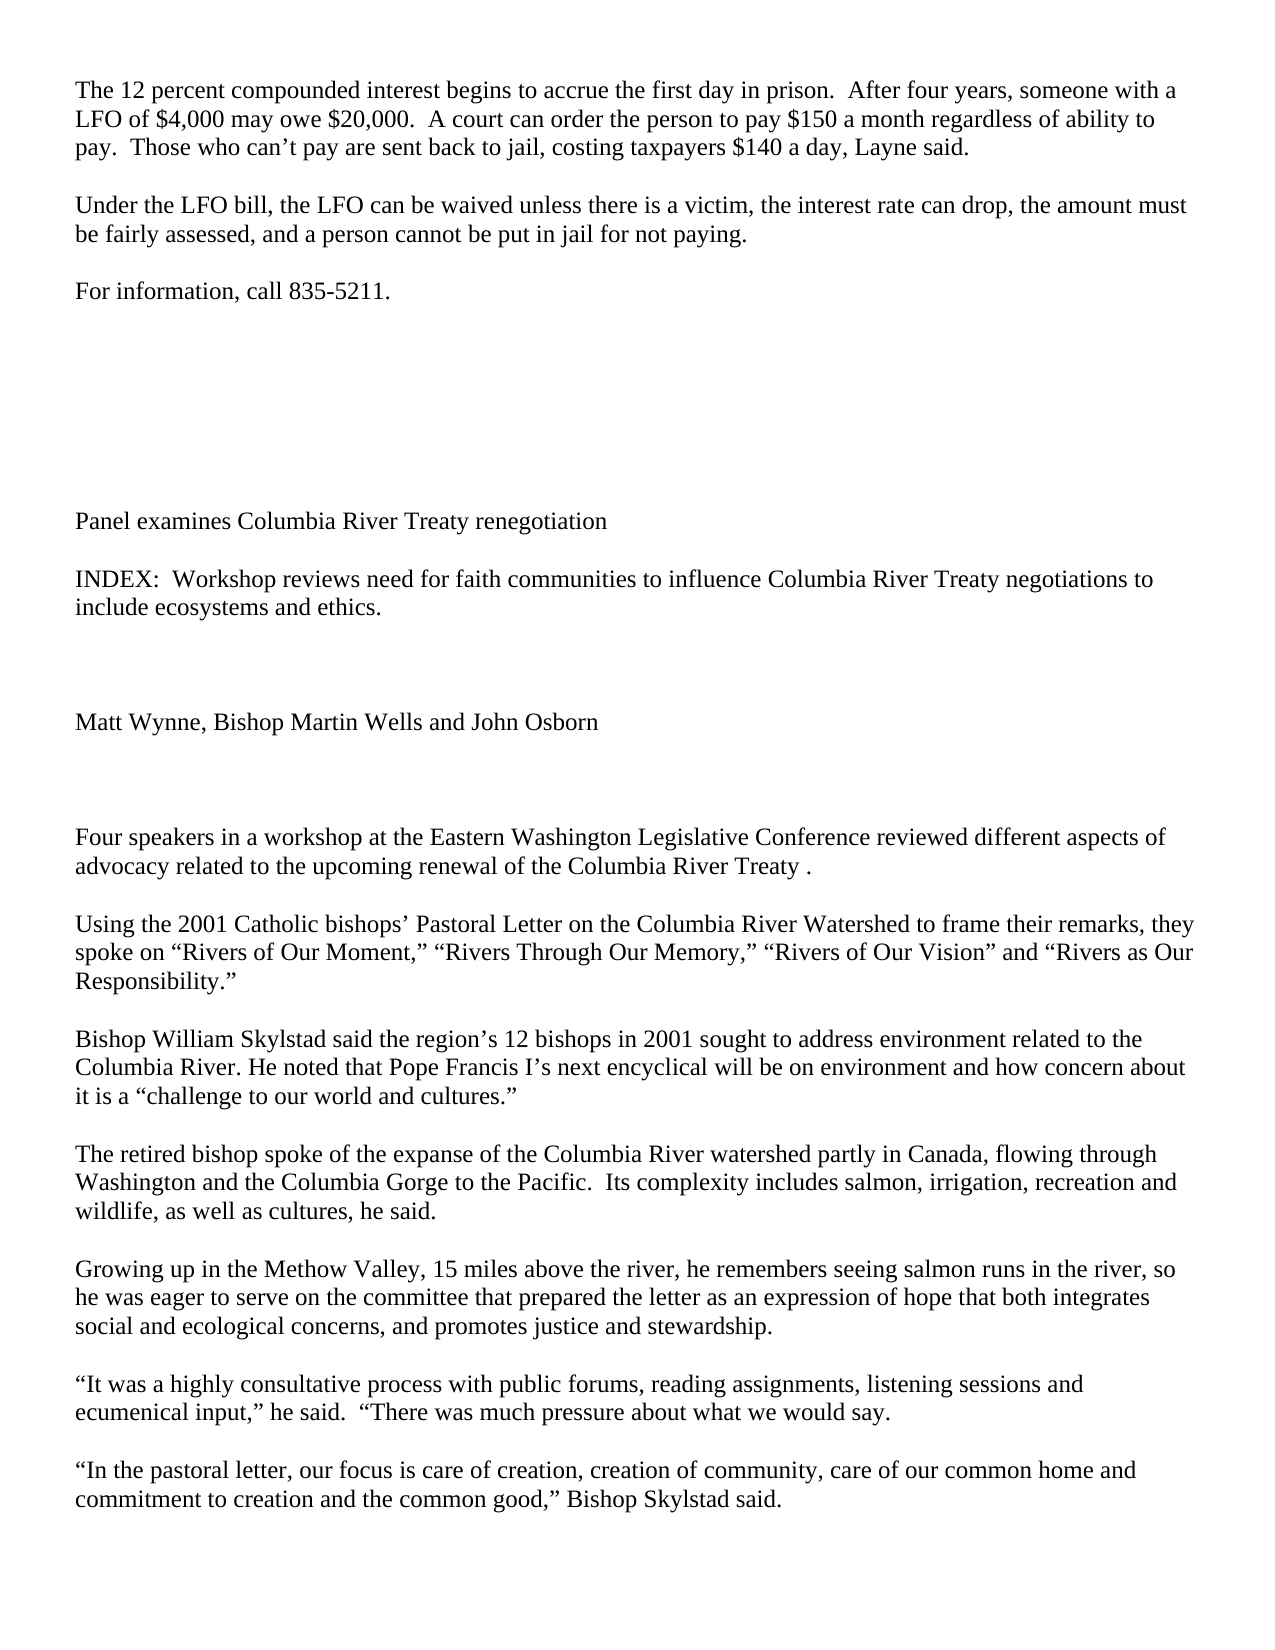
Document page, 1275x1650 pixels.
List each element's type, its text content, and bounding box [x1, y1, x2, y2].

text Growing up in the Methow Valley, 15 miles above the river, he remembers seeing salmon runs in the river, so he was eager to serve on the committee that prepared the letter as an expression of hope that both integrates social and ecological concerns, and promotes justice and stewardship. [75, 1254, 1200, 1340]
text Bishop William Skylstad said the region’s 12 bishops in 2001 sought to address environment related to the Columbia River. He noted that Pope Francis I’s next encyclical will be on environment and how concern about it is a “challenge to our world and cultures.” [75, 1024, 1200, 1110]
text Matt Wynne, Bishop Martin Wells and John Osborn [75, 707, 1200, 736]
text Under the LFO bill, the LFO can be waived unless there is a victim, the interest rate can drop, the amount must be fairly assessed, and a person cannot be put in jail for not paying. [75, 190, 1200, 247]
text The retired bishop spoke of the expanse of the Columbia River watershed partly in Canada, flowing through Washington and the Columbia Gorge to the Pacific. Its complexity includes salmon, irrigation, recreation and wildlife, as well as cultures, he said. [75, 1139, 1200, 1225]
text For information, call 835-5211. [75, 276, 1200, 305]
text The 12 percent compounded interest begins to accrue the first day in prison. After four years, someone with a LFO of $4,000 may owe $20,000. A court can order the person to pay $150 a month regardless of ability to pay. Those who can’t pay are sent back to jail, costing taxpayers $140 a day, Layne said. [75, 75, 1200, 161]
text Panel examines Columbia River Treaty renegotiation [75, 506, 1200, 535]
text Four speakers in a workshop at the Eastern Washington Legislative Conference reviewed different aspects of advocacy related to the upcoming renewal of the Columbia River Treaty . [75, 822, 1200, 880]
text “In the pastoral letter, our focus is care of creation, creation of community, care of our common home and commitment to creation and the common good,” Bishop Skylstad said. [75, 1455, 1200, 1512]
text “It was a highly consultative process with public forums, reading assignments, listening sessions and ecumenical input,” he said. “There was much pressure about what we would say. [75, 1369, 1200, 1426]
text Using the 2001 Catholic bishops’ Pastoral Letter on the Columbia River Watershed to frame their remarks, they spoke on “Rivers of Our Moment,” “Rivers Through Our Memory,” “Rivers of Our Vision” and “Rivers as Our Responsibility.” [75, 909, 1200, 995]
text INDEX: Workshop reviews need for faith communities to influence Columbia River Treaty negotiations to include ecosystems and ethics. [75, 564, 1200, 621]
